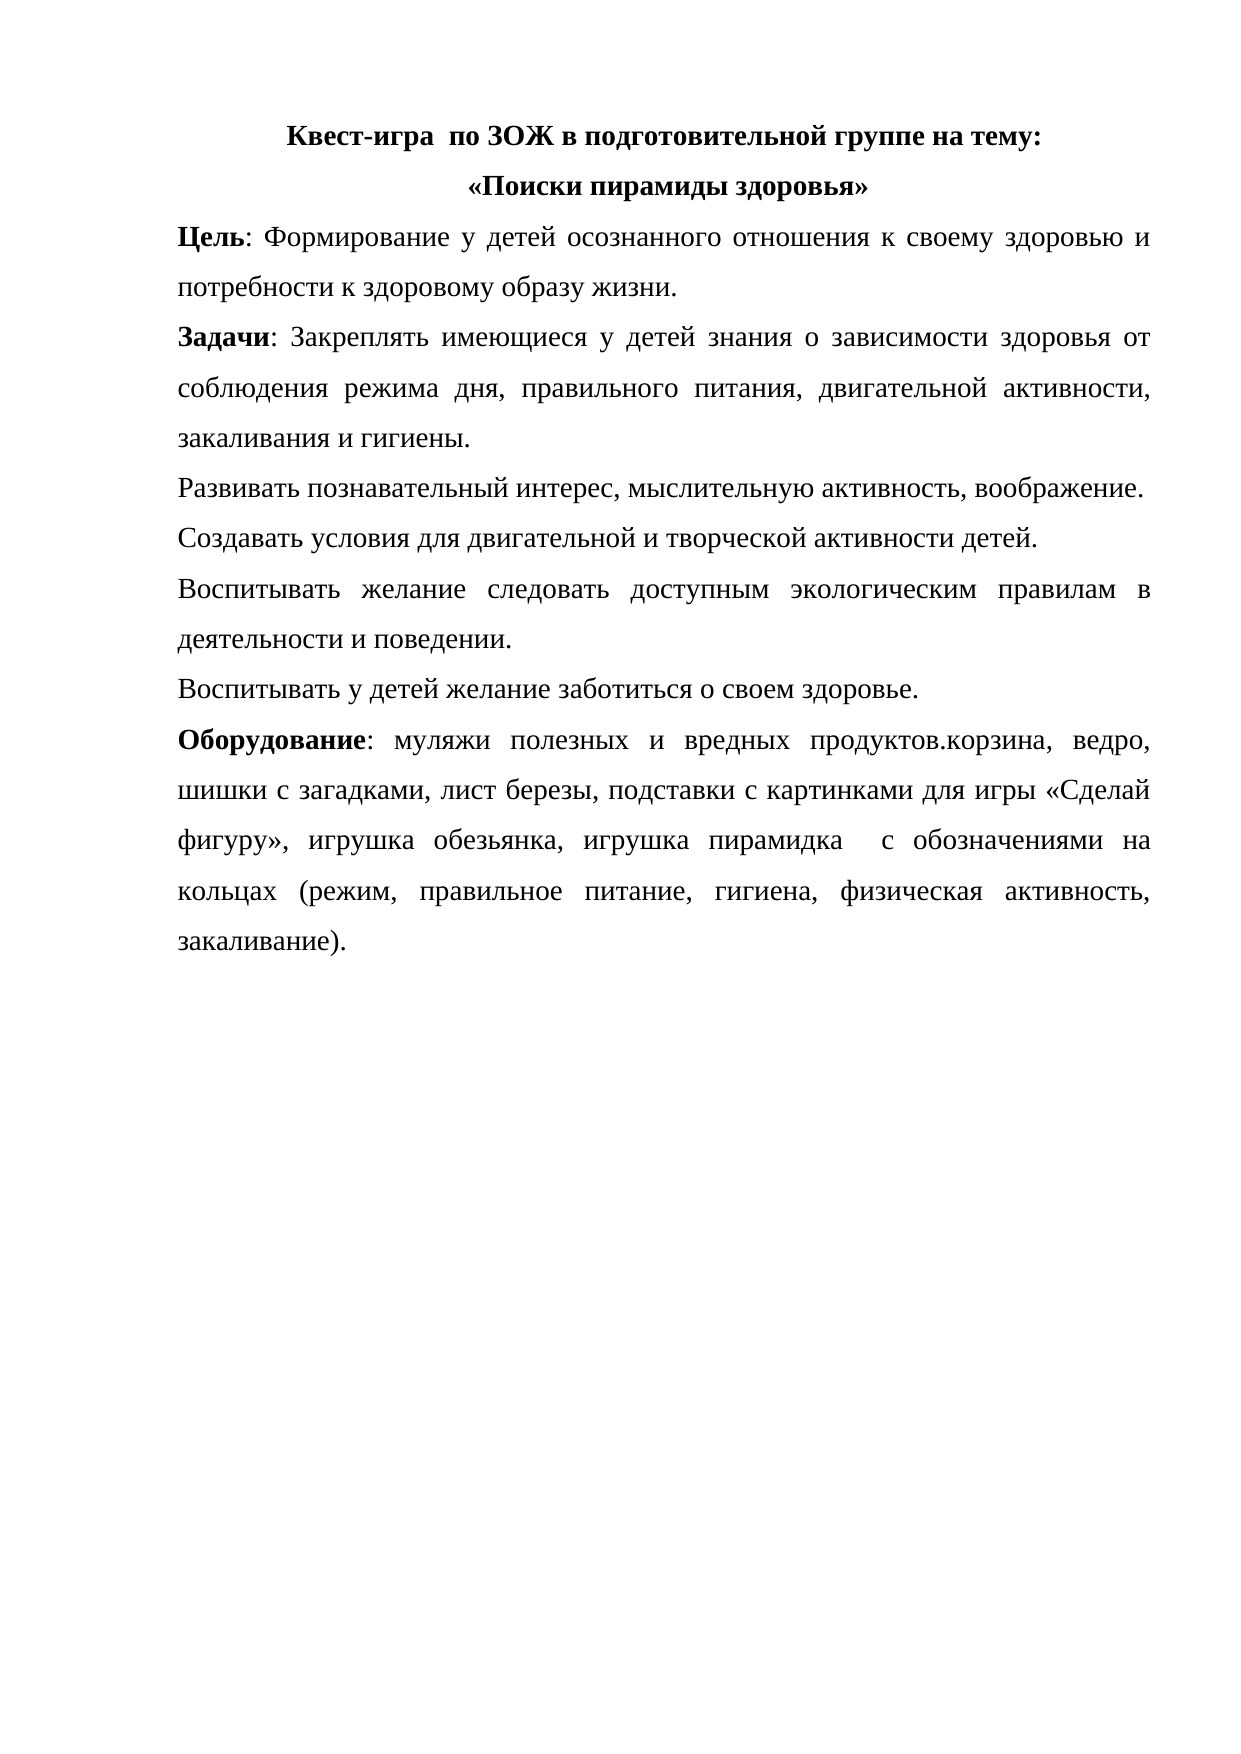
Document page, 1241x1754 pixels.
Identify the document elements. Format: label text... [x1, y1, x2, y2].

text Задачи: Закреплять имеющиеся у детей знания о зависимости здоровья от соблюдения режима дня, правильного питания, двигательной активности, закаливания и гигиены. [177, 319, 1152, 453]
text Развивать познавательный интерес, мыслительную активность, воображение. [177, 470, 1152, 504]
text «Поиски пирамиды здоровья» [177, 168, 1152, 202]
text Оборудование: муляжи полезных и вредных продуктов.корзина, ведро, шишки с загадками, лист березы, подставки с картинками для игры «Сделай фигуру», игрушка обезьянка, игрушка пирамидка с обозначениями на кольцах (режим, правильное питание, гигиена, физическая активность, закаливание). [177, 722, 1152, 957]
text Воспитывать желание следовать доступным экологическим правилам в деятельности и поведении. [177, 571, 1152, 655]
text Создавать условия для двигательной и творческой активности детей. [177, 521, 1152, 554]
text Цель: Формирование у детей осознанного отношения к своему здоровью и потребности к здоровому образу жизни. [177, 219, 1152, 303]
text Воспитывать у детей желание заботиться о своем здоровье. [177, 672, 1152, 705]
text Квест-игра по ЗОЖ в подготовительной группе на тему: [177, 118, 1152, 152]
